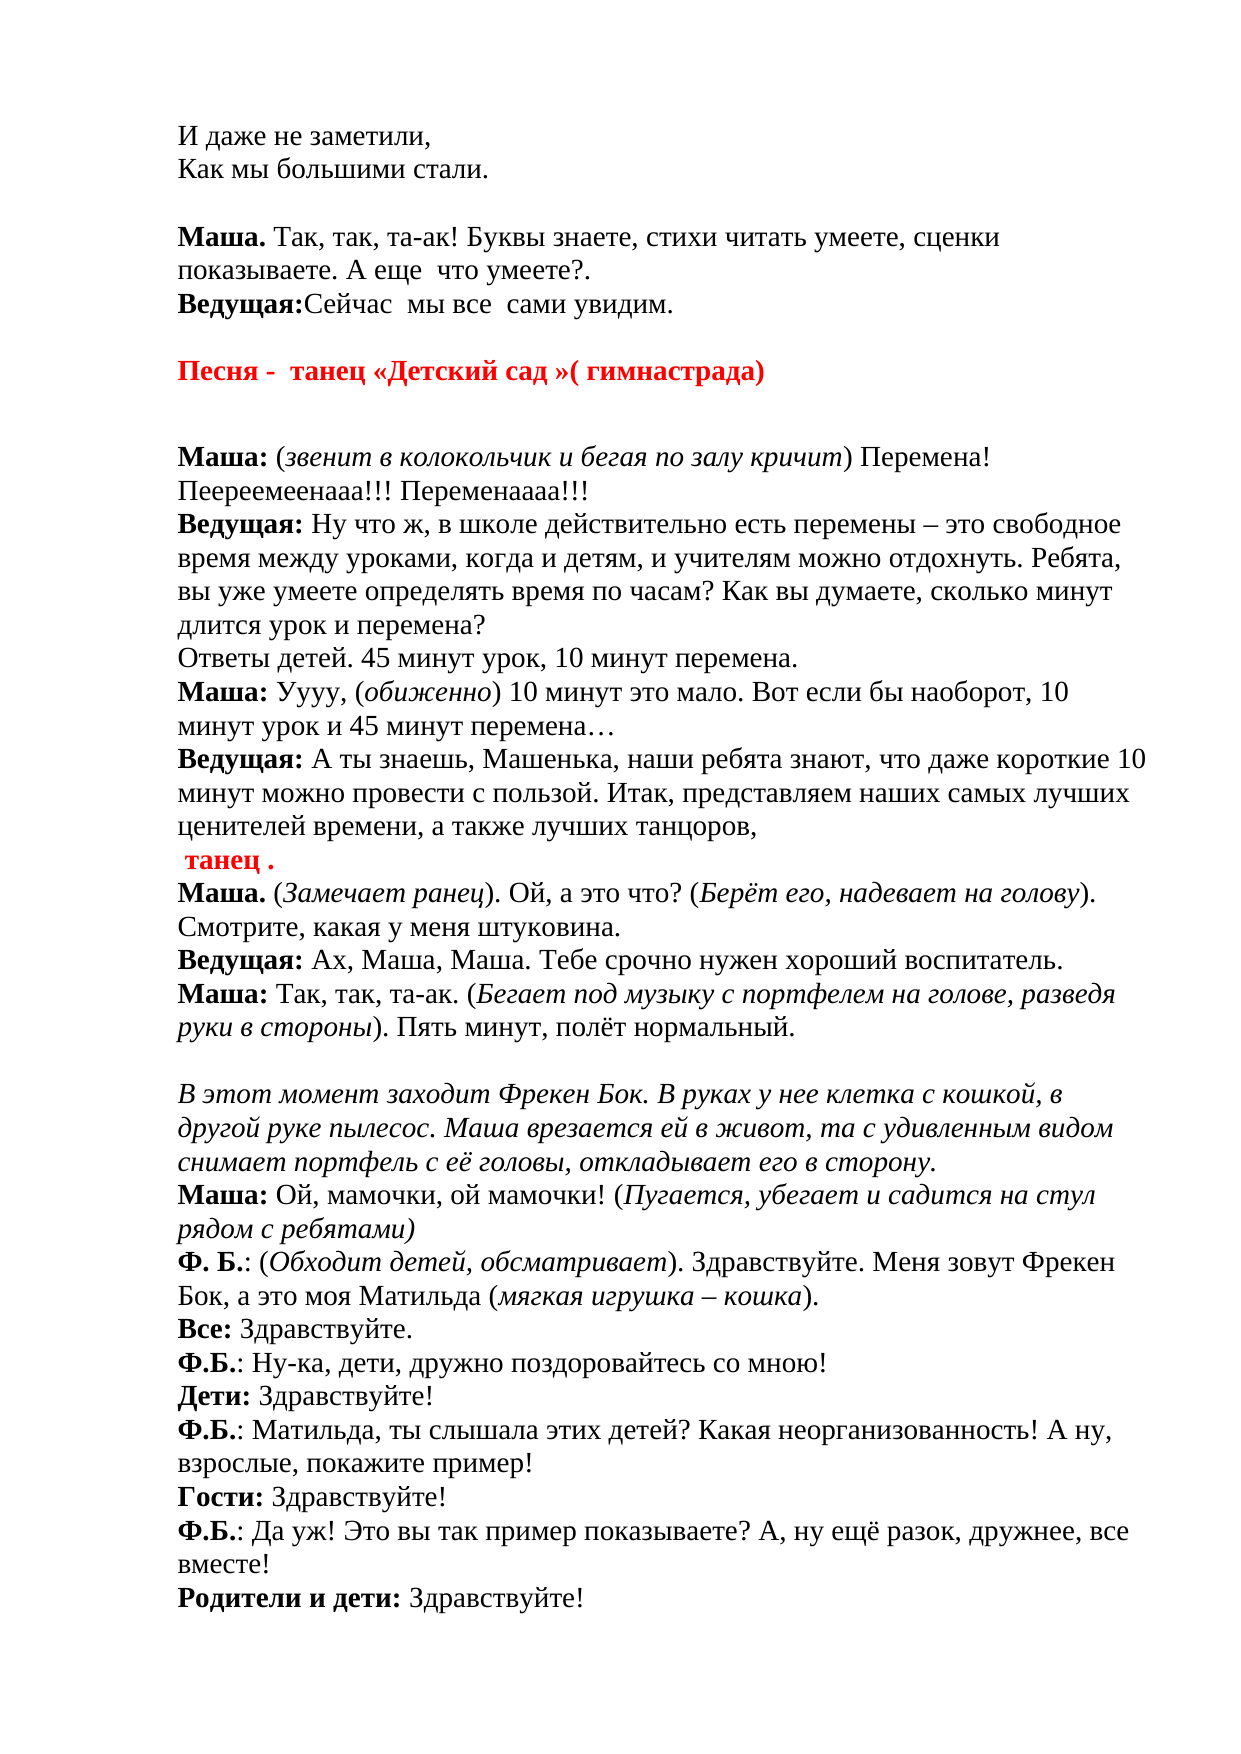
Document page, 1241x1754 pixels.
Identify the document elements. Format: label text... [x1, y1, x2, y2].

text Маша: (звенит в колокольчик и бегая по залу кричит) Перемена! Пеереемеенааа!!! Переменаааа!!! [177, 439, 1152, 506]
text Гости: Здравствуйте! [177, 1479, 1152, 1513]
text Маша: Уууу, (обиженно) 10 минут это мало. Вот если бы наоборот, 10 минут урок и 45 минут перемена… [177, 674, 1152, 741]
text Маша. (Замечает ранец). Ой, а это что? (Берёт его, надевает на голову). Смотрите, какая у меня штуковина. [177, 875, 1152, 942]
text Ф. Б.: (Обходит детей, обсматривает). Здравствуйте. Меня зовут Фрекен Бок, а это моя Матильда (мягкая игрушка – кошка). [177, 1244, 1152, 1311]
text В этот момент заходит Фрекен Бок. В руках у нее клетка с кошкой, в другой руке пылесос. Маша врезается ей в живот, та с удивленным видом снимает портфель с её головы, откладывает его в сторону. [177, 1077, 1152, 1177]
text Родители и дети: Здравствуйте! [177, 1580, 1152, 1613]
text Ведущая:Сейчас мы все сами увидим. [177, 286, 1152, 319]
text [177, 118, 1152, 185]
text Ведущая: Ну что ж, в школе действительно есть перемены – это свободное время между уроками, когда и детям, и учителям можно отдохнуть. Ребята, вы уже умеете определять время по часам? Как вы думаете, сколько минут длится урок и перемена? [177, 506, 1152, 641]
text Все: Здравствуйте. [177, 1311, 1152, 1345]
text Ф.Б.: Матильда, ты слышала этих детей? Какая неорганизованность! А ну, взрослые, покажите пример! [177, 1412, 1152, 1479]
text Ведущая: А ты знаешь, Машенька, наши ребята знают, что даже короткие 10 минут можно провести с пользой. Итак, представляем наших самых лучших ценителей времени, а также лучших танцоров, [177, 741, 1152, 842]
text Ведущая: Ах, Маша, Маша. Тебе срочно нужен хороший воспитатель. [177, 942, 1152, 976]
text Ф.Б.: Да уж! Это вы так пример показываете? А, ну ещё разок, дружнее, все вместе! [177, 1513, 1152, 1580]
text танец . [177, 842, 1152, 875]
text Маша. Так, так, та-ак! Буквы знаете, стихи читать умеете, сценки показываете. А еще что умеете?. [177, 219, 1152, 286]
text Дети: Здравствуйте! [177, 1378, 1152, 1412]
text Ответы детей. 45 минут урок, 10 минут перемена. [177, 641, 1152, 674]
text Песня - танец «Детский сад »( гимнастрада) [177, 353, 1152, 386]
text Маша: Ой, мамочки, ой мамочки! (Пугается, убегает и садится на стул рядом с ребятами) [177, 1177, 1152, 1244]
text Ф.Б.: Ну-ка, дети, дружно поздоровайтесь со мною! [177, 1345, 1152, 1378]
text Маша: Так, так, та-ак. (Бегает под музыку с портфелем на голове, разведя руки в стороны). Пять минут, полёт нормальный. [177, 976, 1152, 1043]
